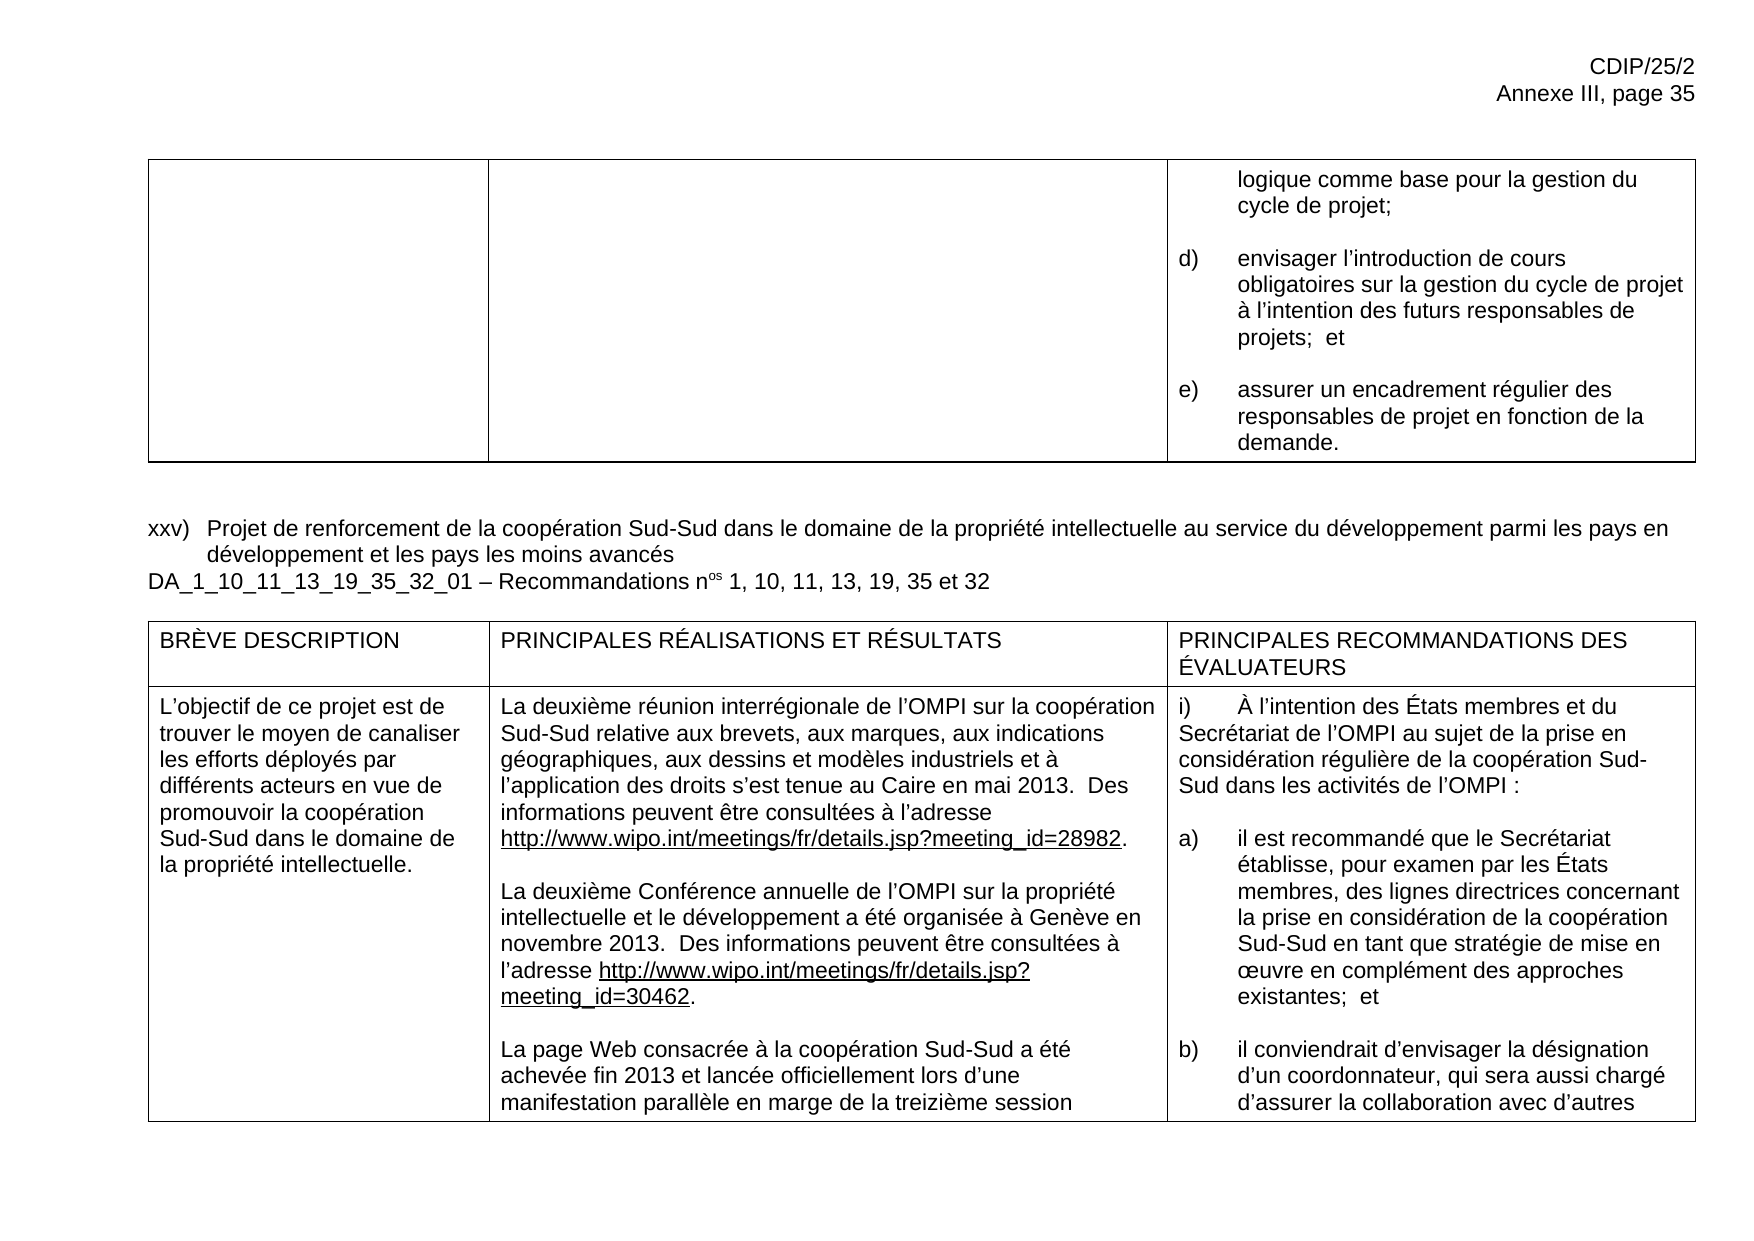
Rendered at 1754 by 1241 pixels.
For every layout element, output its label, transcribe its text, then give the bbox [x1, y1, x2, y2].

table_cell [149, 687, 489, 1121]
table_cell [149, 160, 488, 461]
table_header PRINCIPALES RECOMMANDATIONS DES ÉVALUATEURS [1168, 622, 1695, 686]
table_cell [490, 687, 1167, 1121]
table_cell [1168, 160, 1695, 461]
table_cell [489, 160, 1167, 461]
table_header BRÈVE DESCRIPTION [149, 622, 489, 686]
table_header PRINCIPALES RÉALISATIONS ET RÉSULTATS [490, 622, 1167, 686]
list Projet de renforcement de la coopération Sud-Sud dans le domaine de la propriété intellectuelle au service du développement parmi les pays en développement et les pays les moins avancés [148, 515, 1695, 568]
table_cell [1168, 687, 1695, 1121]
text DA_1_10_11_13_19_35_32_01 – Recommandations nos 1, 10, 11, 13, 19, 35 et 32 [148, 568, 1695, 594]
